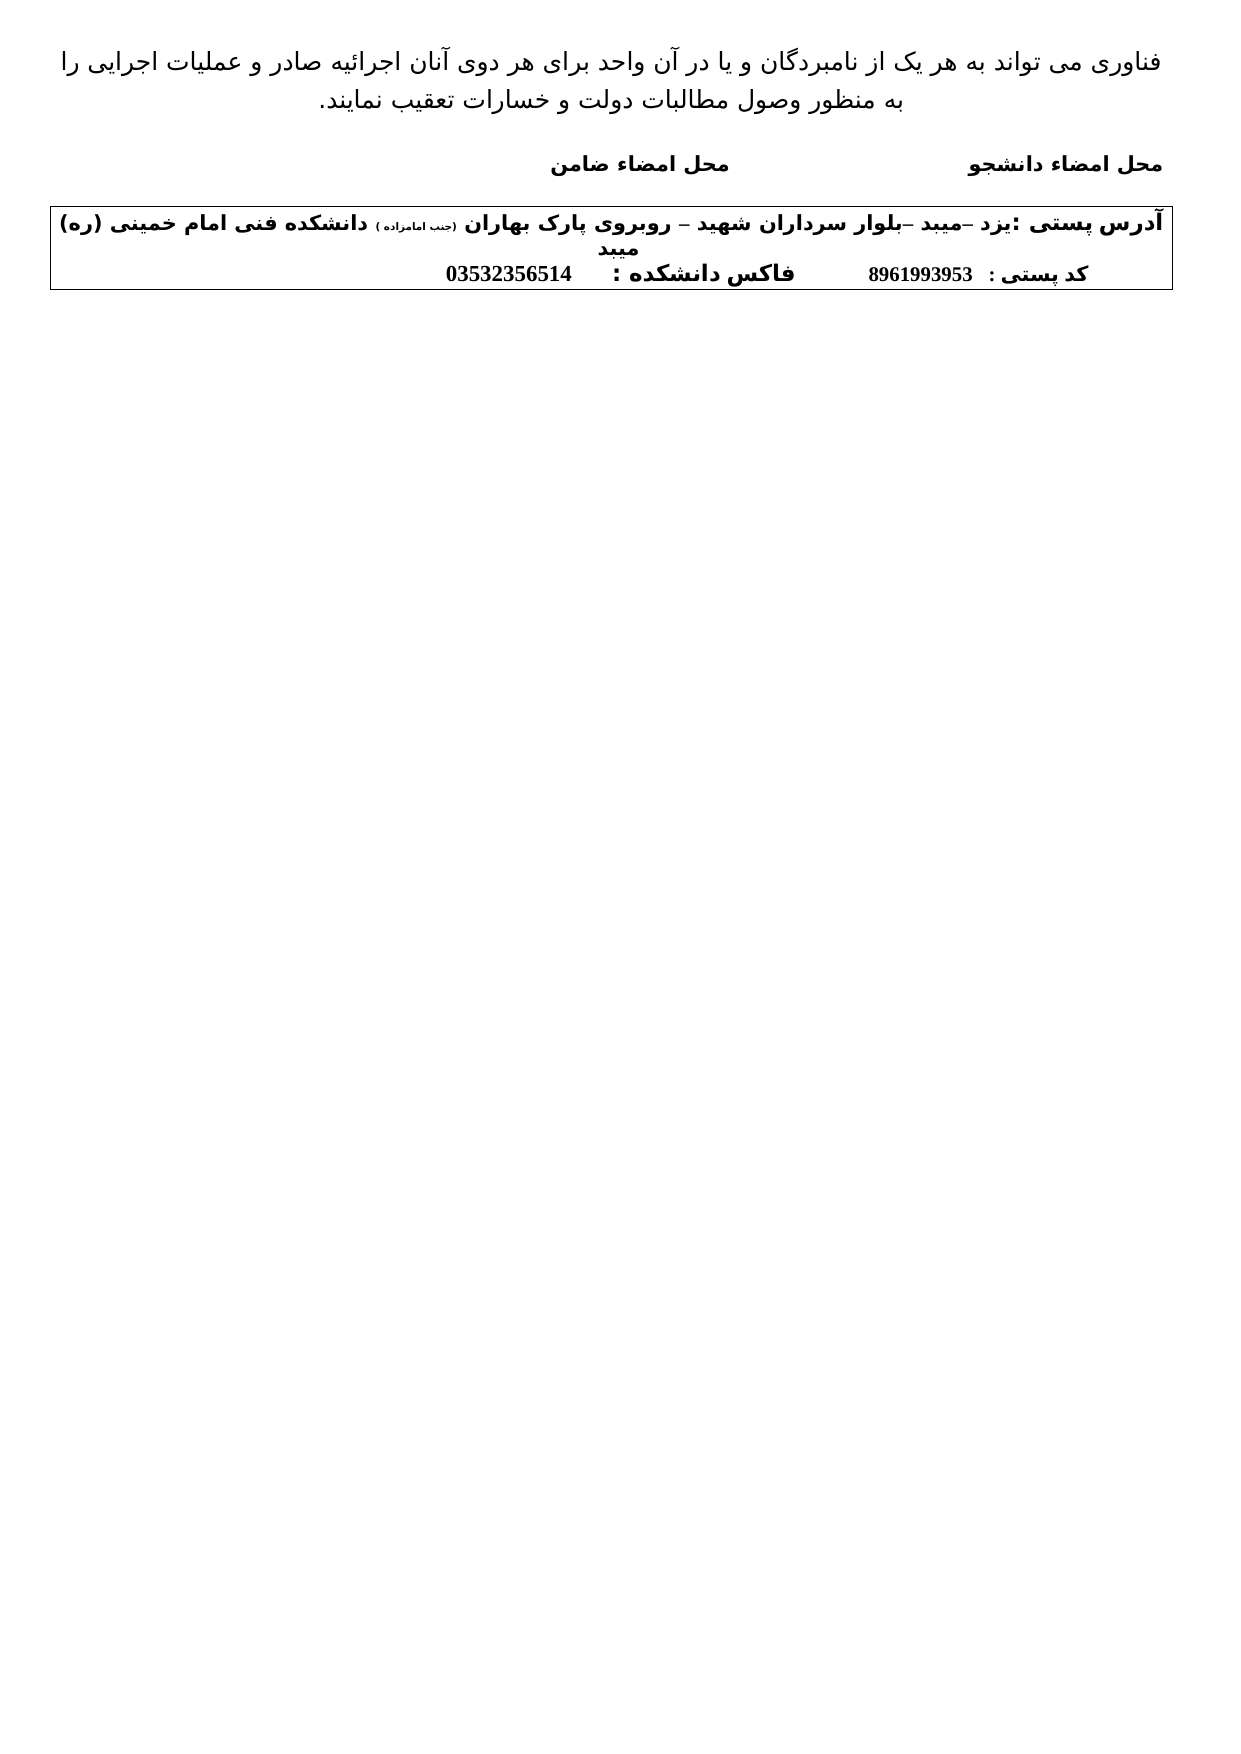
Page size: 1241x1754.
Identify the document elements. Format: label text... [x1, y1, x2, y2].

text کد پستی : 8961993953 فاکس دانشکده : 03532356514 [51, 257, 1172, 289]
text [59, 47, 1163, 114]
text آدرس پستی :یزد –میبد –بلوار سرداران شهید – روبروی پارک بهاران (جنب امامزاده ) دانشکده فنی امام خمینی (ره) میبد [51, 207, 1172, 257]
subtitle محل امضاء دانشجو محل امضاء ضامن [59, 152, 1163, 177]
